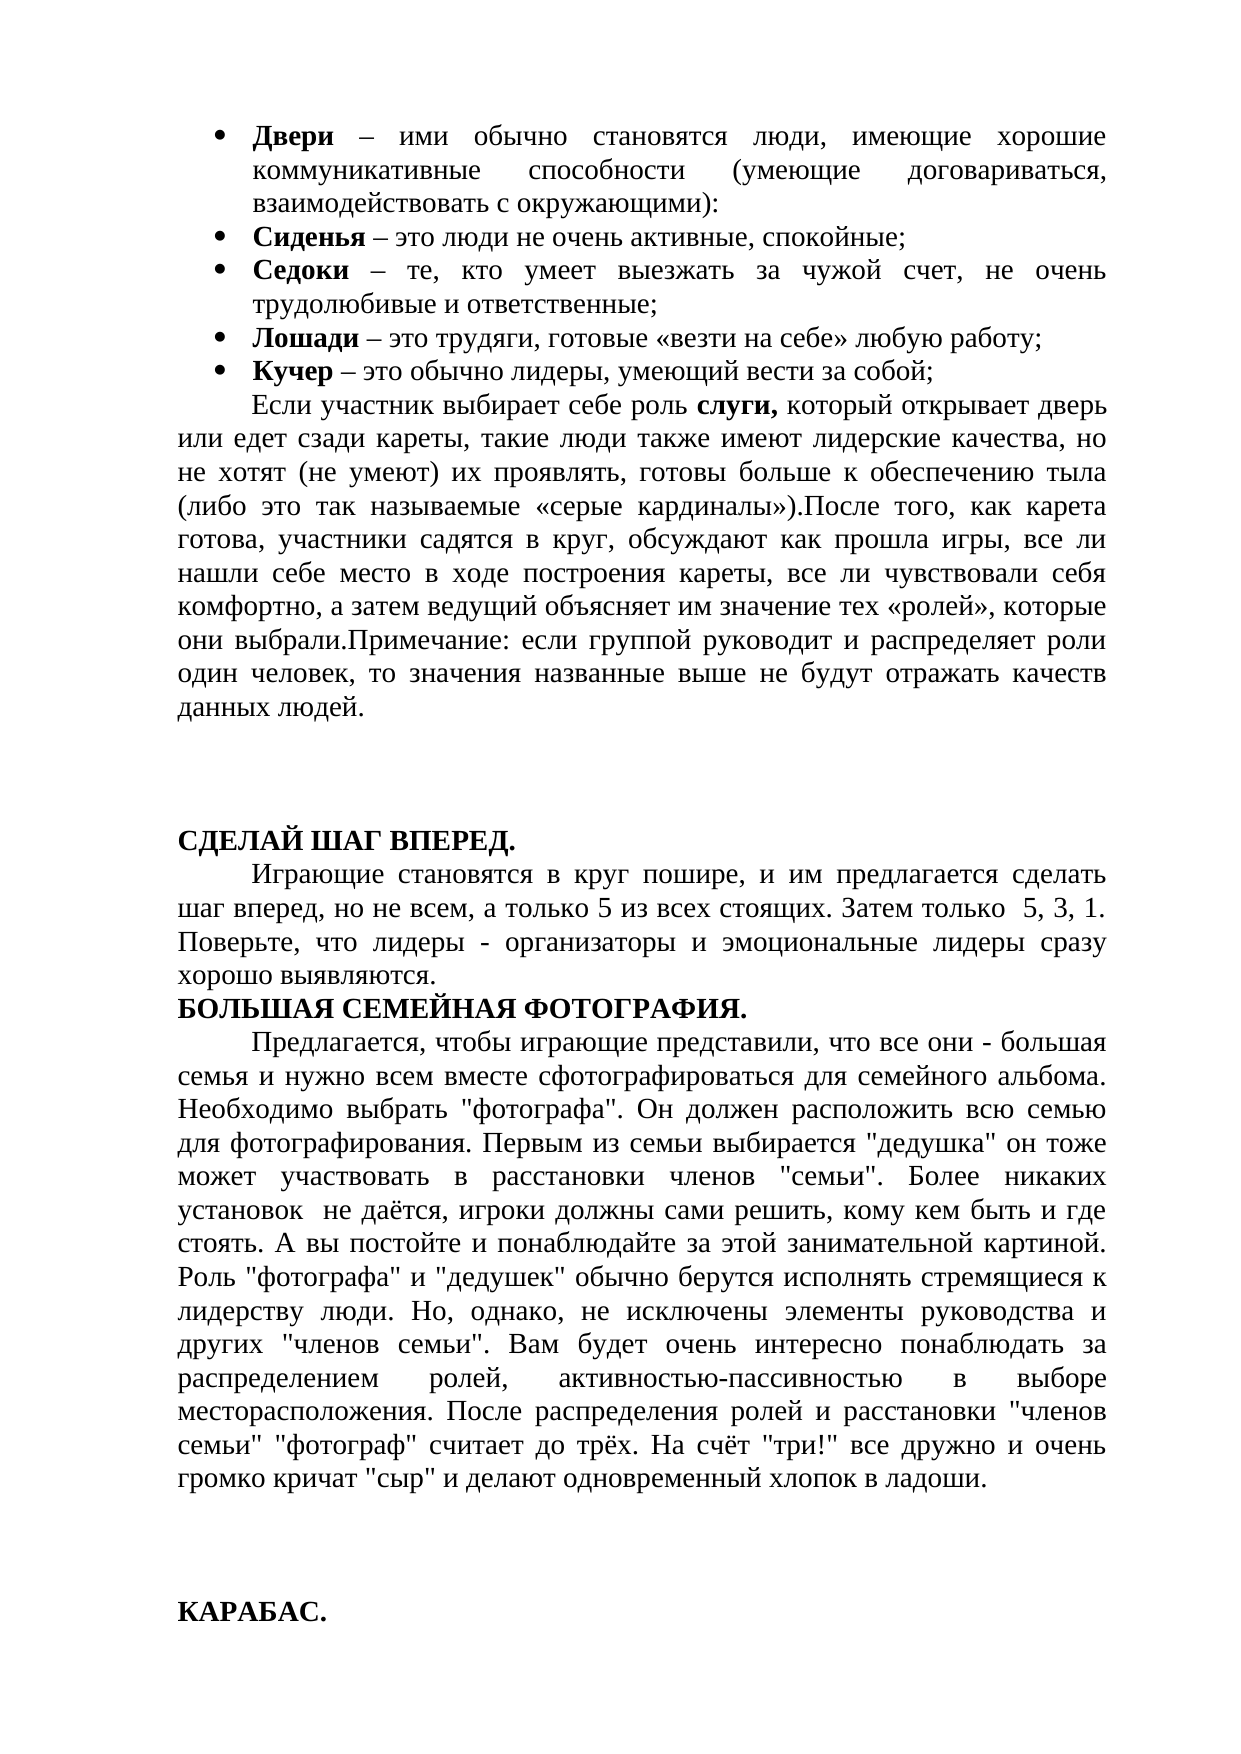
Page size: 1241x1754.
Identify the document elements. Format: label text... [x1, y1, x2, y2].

list Двери – ими обычно становятся люди, имеющие хорошие коммуникативные способности (умеющие договариваться, взаимодействовать с окружающими): [215, 118, 1107, 219]
text КАРАБАС. [177, 1594, 1107, 1628]
text Играющие становятся в круг пошире, и им предлагается сделать шаг вперед, но не всем, а только 5 из всех стоящих. Затем только 5, 3, 1. Поверьте, что лидеры - организаторы и эмоциональные лидеры сразу хорошо выявляются. [177, 857, 1107, 991]
list Седоки – те, кто умеет выезжать за чужой счет, не очень трудолюбивые и ответственные; [215, 252, 1107, 320]
list Лошади – это трудяги, готовые «везти на себе» любую работу; [215, 320, 1107, 353]
text БОЛЬШАЯ СЕМЕЙНАЯ ФОТОГРАФИЯ. [177, 991, 1107, 1024]
list Кучер – это обычно лидеры, умеющий вести за собой; [215, 353, 1107, 387]
text Если участник выбирает себе роль слуги, который открывает дверь или едет сзади кареты, такие люди также имеют лидерские качества, но не хотят (не умеют) их проявлять, готовы больше к обеспечению тыла (либо это так называемые «серые кардиналы»).После того, как карета готова, участники садятся в круг, обсуждают как прошла игры, все ли нашли себе место в ходе построения кареты, все ли чувствовали себя комфортно, а затем ведущий объясняет им значение тех «ролей», которые они выбрали.Примечание: если группой руководит и распределяет роли один человек, то значения названные выше не будут отражать качеств данных людей. [177, 387, 1107, 722]
text Предлагается, чтобы играющие представили, что все они - большая семья и нужно всем вместе сфотографироваться для семейного альбома. Необходимо выбрать "фотографа". Он должен расположить всю семью для фотографирования. Первым из семьи выбирается "дедушка" он тоже может участвовать в расстановки членов "семьи". Более никаких установок не даётся, игроки должны сами решить, кому кем быть и где стоять. А вы постойте и понаблюдайте за этой занимательной картиной. Роль "фотографа" и "дедушек" обычно берутся исполнять стремящиеся к лидерству люди. Но, однако, не исключены элементы руководства и других "членов семьи". Вам будет очень интересно понаблюдать за распределением ролей, активностью-пассивностью в выборе месторасположения. После распределения ролей и расстановки "членов семьи" "фотограф" считает до трёх. На счёт "три!" все дружно и очень громко кричат "сыр" и делают одновременный хлопок в ладоши. [177, 1024, 1107, 1494]
text СДЕЛАЙ ШАГ ВПЕРЕД. [177, 823, 1107, 857]
list Сиденья – это люди не очень активные, спокойные; [215, 219, 1107, 252]
